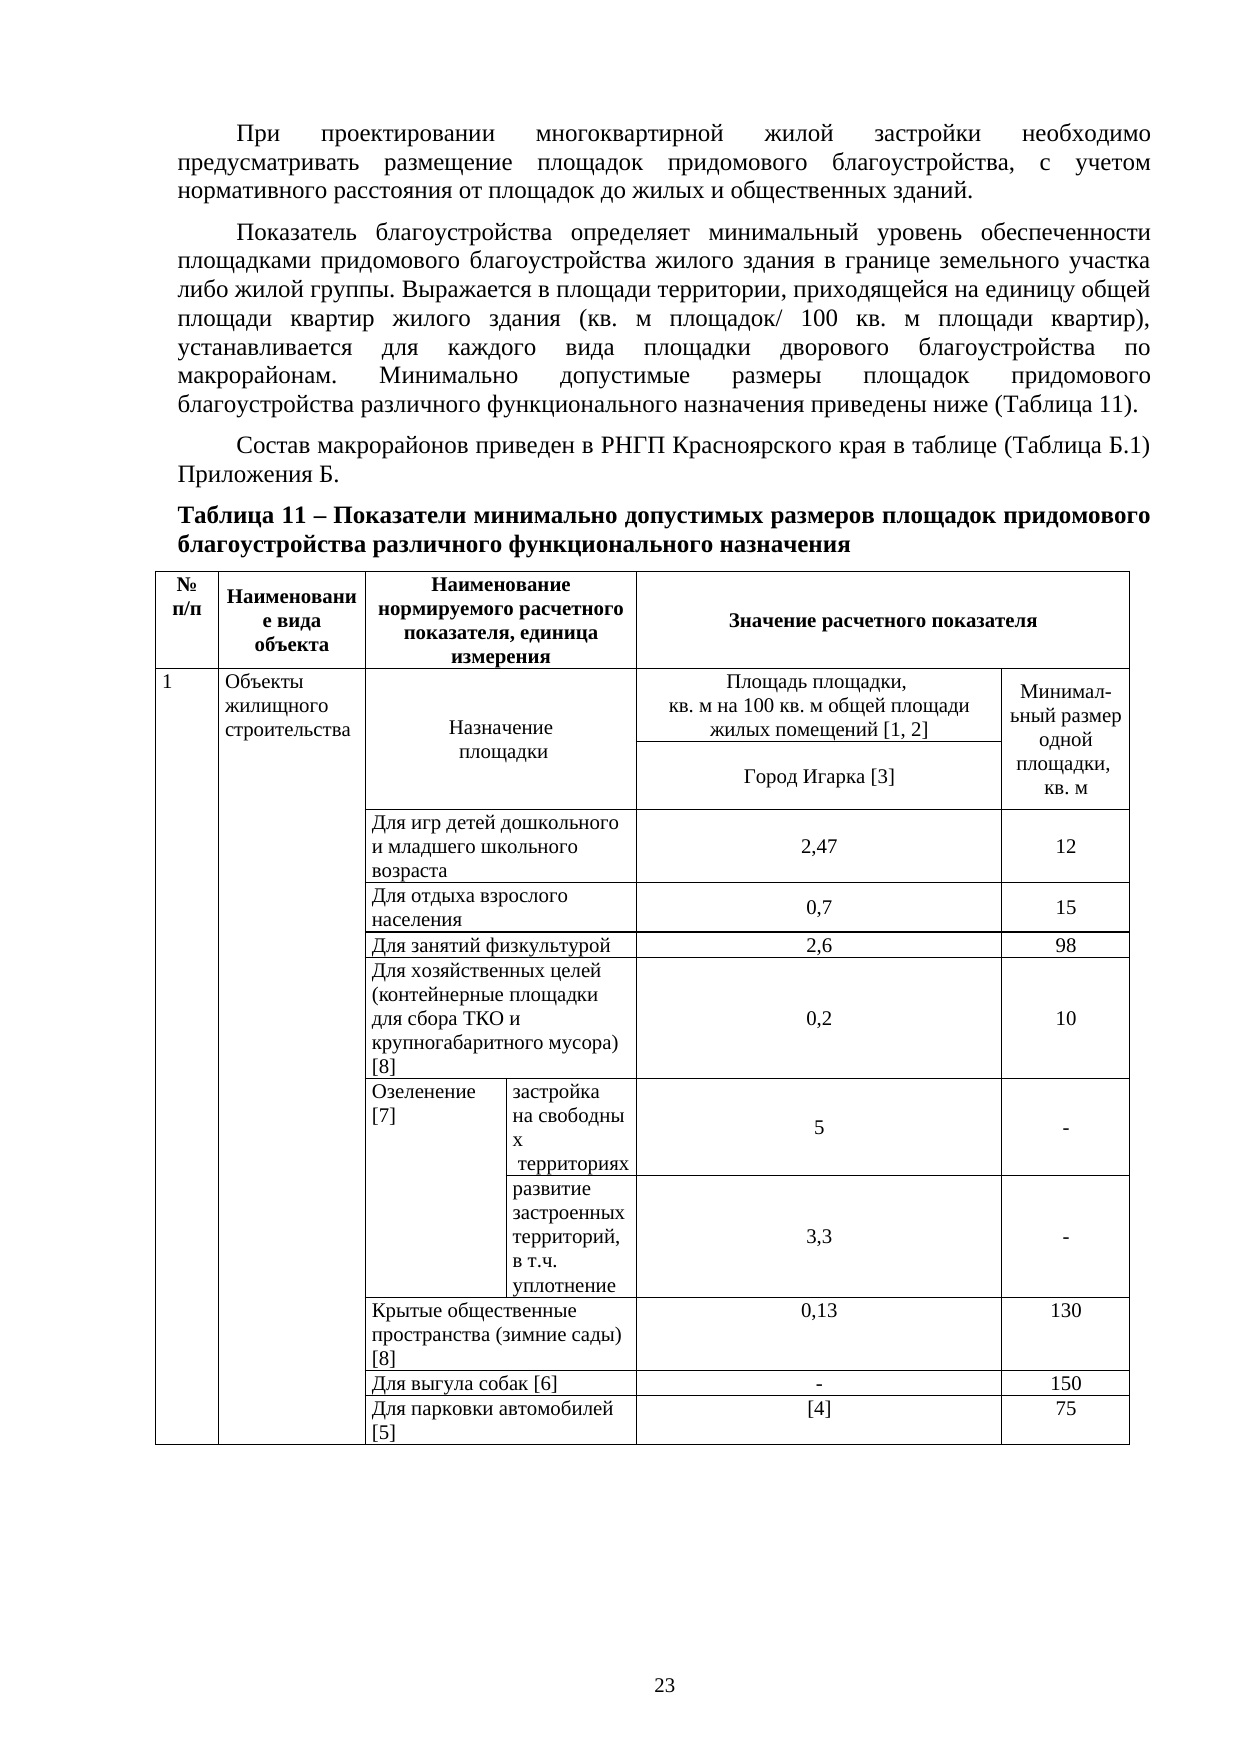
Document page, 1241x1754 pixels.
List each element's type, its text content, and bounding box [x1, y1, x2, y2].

table_cell 15 [1002, 883, 1129, 931]
table_header № п/п [156, 572, 218, 668]
table_cell Озеленение [7] [366, 1079, 506, 1297]
table_cell 0,13 [637, 1298, 1001, 1370]
table_cell 150 [1002, 1371, 1129, 1395]
table_cell Для парковки автомобилей [5] [366, 1396, 636, 1444]
table_cell - [1002, 1079, 1129, 1175]
table_header Наименование нормируемого расчетного показателя, единица измерения [366, 572, 636, 668]
table_cell 10 [1002, 958, 1129, 1078]
text При проектировании многоквартирной жилой застройки необходимо предусматривать размещение площадок придомового благоустройства, с учетом нормативного расстояния от площадок до жилых и общественных зданий. [177, 118, 1152, 204]
text Состав макрорайонов приведен в РНГП Красноярского края в таблице (Таблица Б.1) Приложения Б. [177, 431, 1152, 488]
table_cell Назначение площадки [366, 669, 636, 809]
table_cell 12 [1002, 810, 1129, 882]
table_cell Крытые общественные пространства (зимние сады) [8] [366, 1298, 636, 1370]
table_cell - [1002, 1176, 1129, 1297]
table_cell 75 [1002, 1396, 1129, 1444]
table_header Наименование вида объекта [219, 572, 365, 668]
table_cell - [637, 1371, 1001, 1395]
table_cell развитие застроенных территорий, в т.ч. уплотнение [507, 1176, 636, 1297]
table_cell 1 [156, 669, 218, 1444]
table_cell 0,2 [637, 958, 1001, 1078]
text Таблица 11 – Показатели минимально допустимых размеров площадок придомового благоустройства различного функционального назначения [177, 501, 1152, 558]
table_cell 98 [1002, 933, 1129, 957]
table_cell 2,47 [637, 810, 1001, 882]
table_cell 5 [637, 1079, 1001, 1175]
table_cell Для хозяйственных целей (контейнерные площадки для сбора ТКО и крупногабаритного мусора) [8] [366, 958, 636, 1078]
table_cell 0,7 [637, 883, 1001, 931]
table_cell Для игр детей дошкольного и младшего школьного возраста [366, 810, 636, 882]
table_cell застройка на свободных территориях [507, 1079, 636, 1175]
table_cell Город Игарка [3] [637, 742, 1001, 809]
table_cell 3,3 [637, 1176, 1001, 1297]
table_cell Объекты жилищного строительства [219, 669, 365, 1444]
table_cell [4] [637, 1396, 1001, 1444]
table_cell 130 [1002, 1298, 1129, 1370]
table_cell 2,6 [637, 933, 1001, 957]
table_cell Для выгула собак [6] [366, 1371, 636, 1395]
text Показатель благоустройства определяет минимальный уровень обеспеченности площадками придомового благоустройства жилого здания в границе земельного участка либо жилой группы. Выражается в площади территории, приходящейся на единицу общей площади квартир жилого здания (кв. м площадок/ 100 кв. м площади квартир), устанавливается для каждого вида площадки дворового благоустройства по макрорайонам. Минимально допустимые размеры площадок придомового благоустройства различного функционального назначения приведены ниже (Таблица 11). [177, 217, 1152, 418]
table_cell Площадь площадки, кв. м на 100 кв. м общей площади жилых помещений [1, 2] [637, 669, 1001, 741]
table_cell Для отдыха взрослого населения [366, 883, 636, 931]
table_cell Для занятий физкультурой [366, 933, 636, 957]
table_cell Минимал-ьный размер одной площадки, кв. м [1002, 669, 1129, 809]
table_header Значение расчетного показателя [637, 572, 1129, 668]
